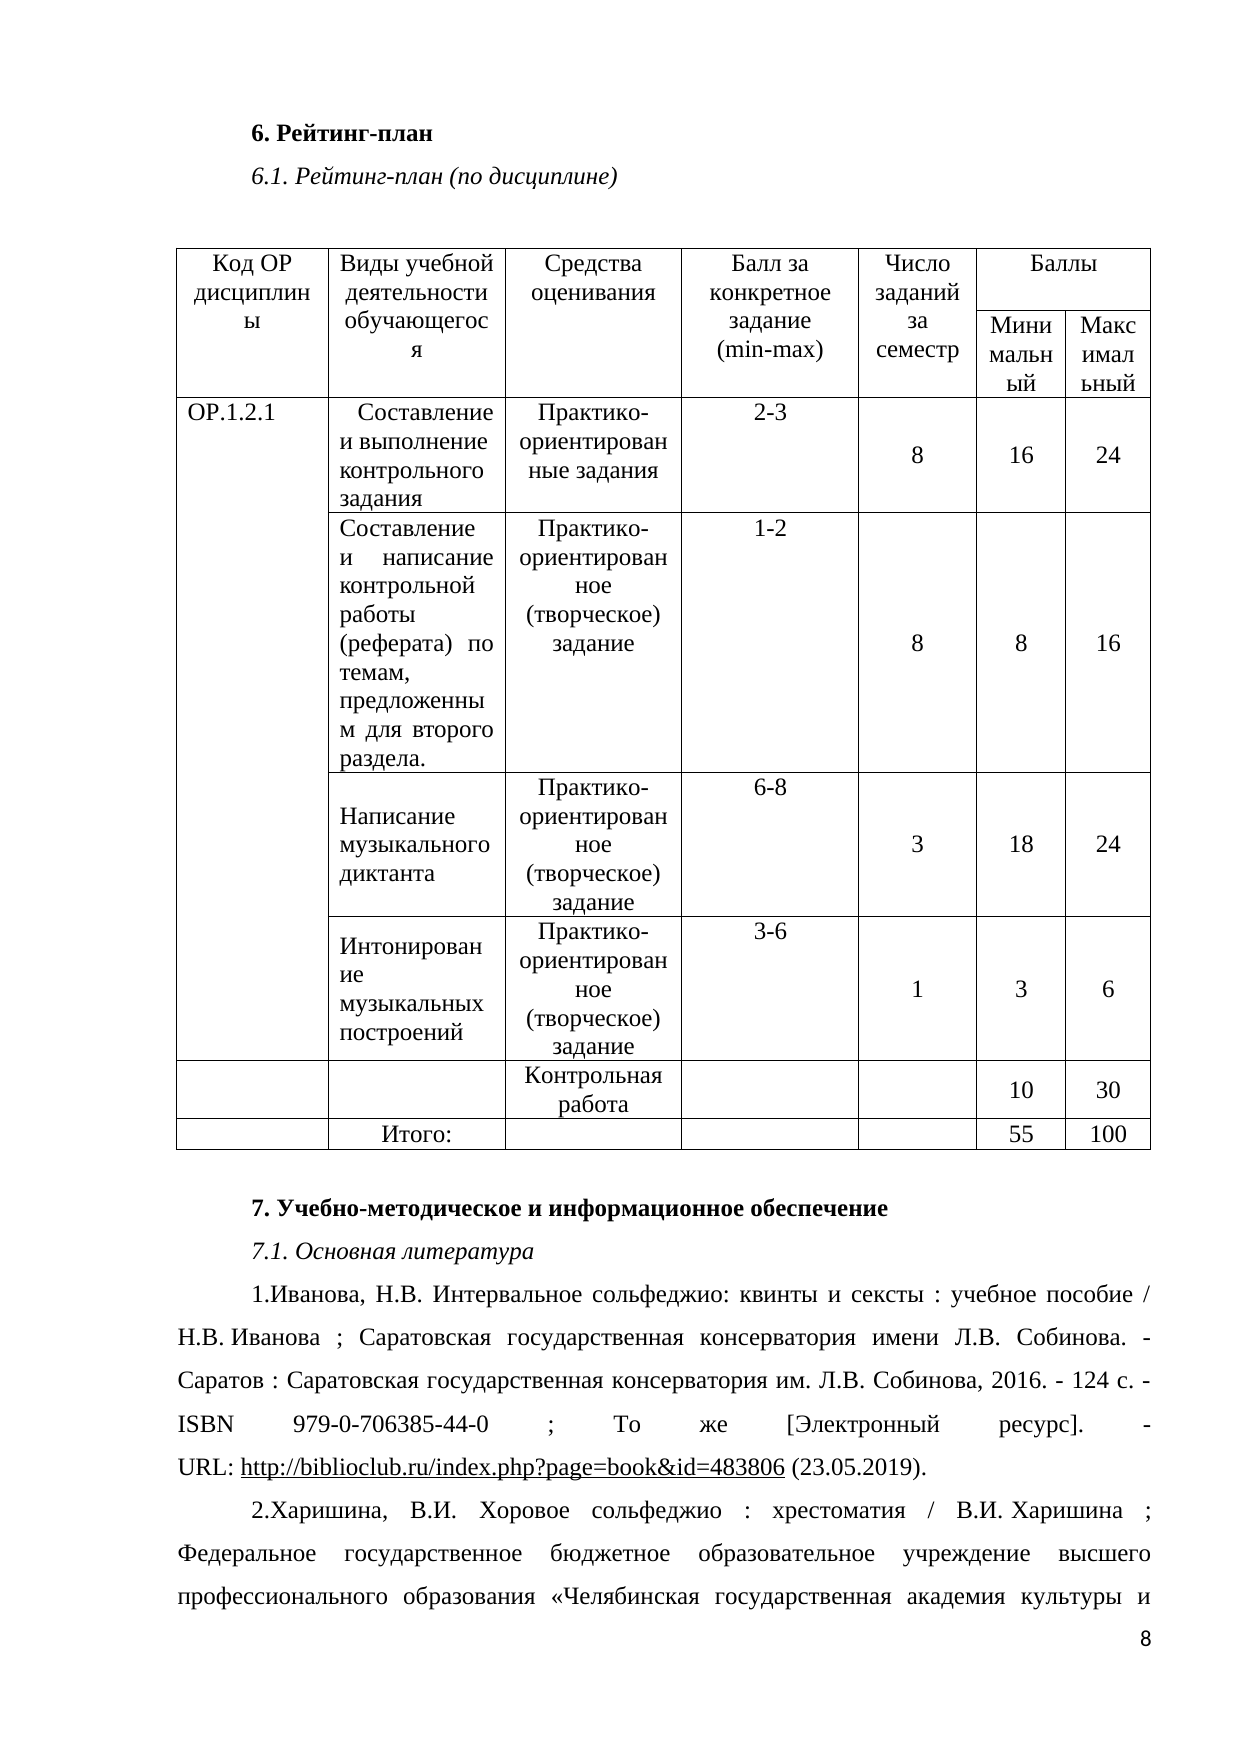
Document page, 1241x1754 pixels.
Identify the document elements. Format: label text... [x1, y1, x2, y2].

table_header Код ОР дисциплины [177, 249, 328, 397]
table_header Число заданий за семестр [859, 249, 976, 397]
table_cell 100 [1066, 1119, 1150, 1149]
table_cell Написание музыкального диктанта [329, 773, 505, 916]
text 6.1. Рейтинг-план (по дисциплине) [177, 161, 1152, 190]
table_header Баллы [977, 249, 1150, 310]
table_cell 8 [977, 513, 1065, 772]
table_cell 55 [977, 1119, 1065, 1149]
table_cell 6 [1066, 917, 1150, 1060]
table_cell Контрольная работа [506, 1061, 681, 1118]
table_cell 3 [977, 917, 1065, 1060]
table_cell ОР.1.2.1 [177, 398, 328, 1060]
table_cell Практико-ориентированные задания [506, 398, 681, 512]
table_cell 24 [1066, 398, 1150, 512]
table_cell [859, 1061, 976, 1118]
table_cell 3 [859, 773, 976, 916]
table_cell 30 [1066, 1061, 1150, 1118]
table_cell Практико-ориентированное (творческое) задание [506, 917, 681, 1060]
text 7.1. Основная литература [177, 1236, 1152, 1265]
table_header Балл за конкретное задание (min-max) [682, 249, 858, 397]
table_cell [177, 1119, 328, 1149]
table_cell 1 [859, 917, 976, 1060]
table_cell Максимальный [1066, 311, 1150, 397]
table_cell [329, 1061, 505, 1118]
table_cell Составление и выполнение контрольного задания [329, 398, 505, 512]
table_cell [682, 1119, 858, 1149]
table_cell 1-2 [682, 513, 858, 772]
table_cell [682, 1061, 858, 1118]
table_cell 3-6 [682, 917, 858, 1060]
table_cell 16 [977, 398, 1065, 512]
table_header Средства оценивания [506, 249, 681, 397]
table_cell 6-8 [682, 773, 858, 916]
table_cell [859, 1119, 976, 1149]
text 7. Учебно-методическое и информационное обеспечение [177, 1193, 1152, 1222]
table_cell 2-3 [682, 398, 858, 512]
table_cell 10 [977, 1061, 1065, 1118]
table_cell 8 [859, 398, 976, 512]
table_cell 8 [859, 513, 976, 772]
text 1.Иванова, Н.В. Интервальное сольфеджио: квинты и сексты : учебное пособие / Н.В. Иванова ; Саратовская государственная консерватория имени Л.В. Собинова. - Саратов : Саратовская государственная консерватория им. Л.В. Собинова, 2016. - 124 с. - ISBN 979-0-706385-44-0 ; То же [Электронный ресурс]. - URL: http://biblioclub.ru/index.php?page=book&id=483806 (23.05.2019). [177, 1279, 1152, 1481]
table_cell 16 [1066, 513, 1150, 772]
table_cell [506, 1119, 681, 1149]
table_cell [177, 1061, 328, 1118]
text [177, 1495, 1152, 1610]
table_cell 18 [977, 773, 1065, 916]
table_header Виды учебной деятельности обучающегося [329, 249, 505, 397]
table_cell Составление и написание контрольной работы (реферата) по темам, предложенным для второго раздела. [329, 513, 505, 772]
table_cell Минимальный [977, 311, 1065, 397]
table_cell Практико-ориентированное (творческое) задание [506, 513, 681, 772]
table_cell Практико-ориентированное (творческое) задание [506, 773, 681, 916]
table_cell 24 [1066, 773, 1150, 916]
text 6. Рейтинг-план [177, 118, 1152, 147]
table_cell Итого: [329, 1119, 505, 1149]
table_cell Интонирование музыкальных построений [329, 917, 505, 1060]
